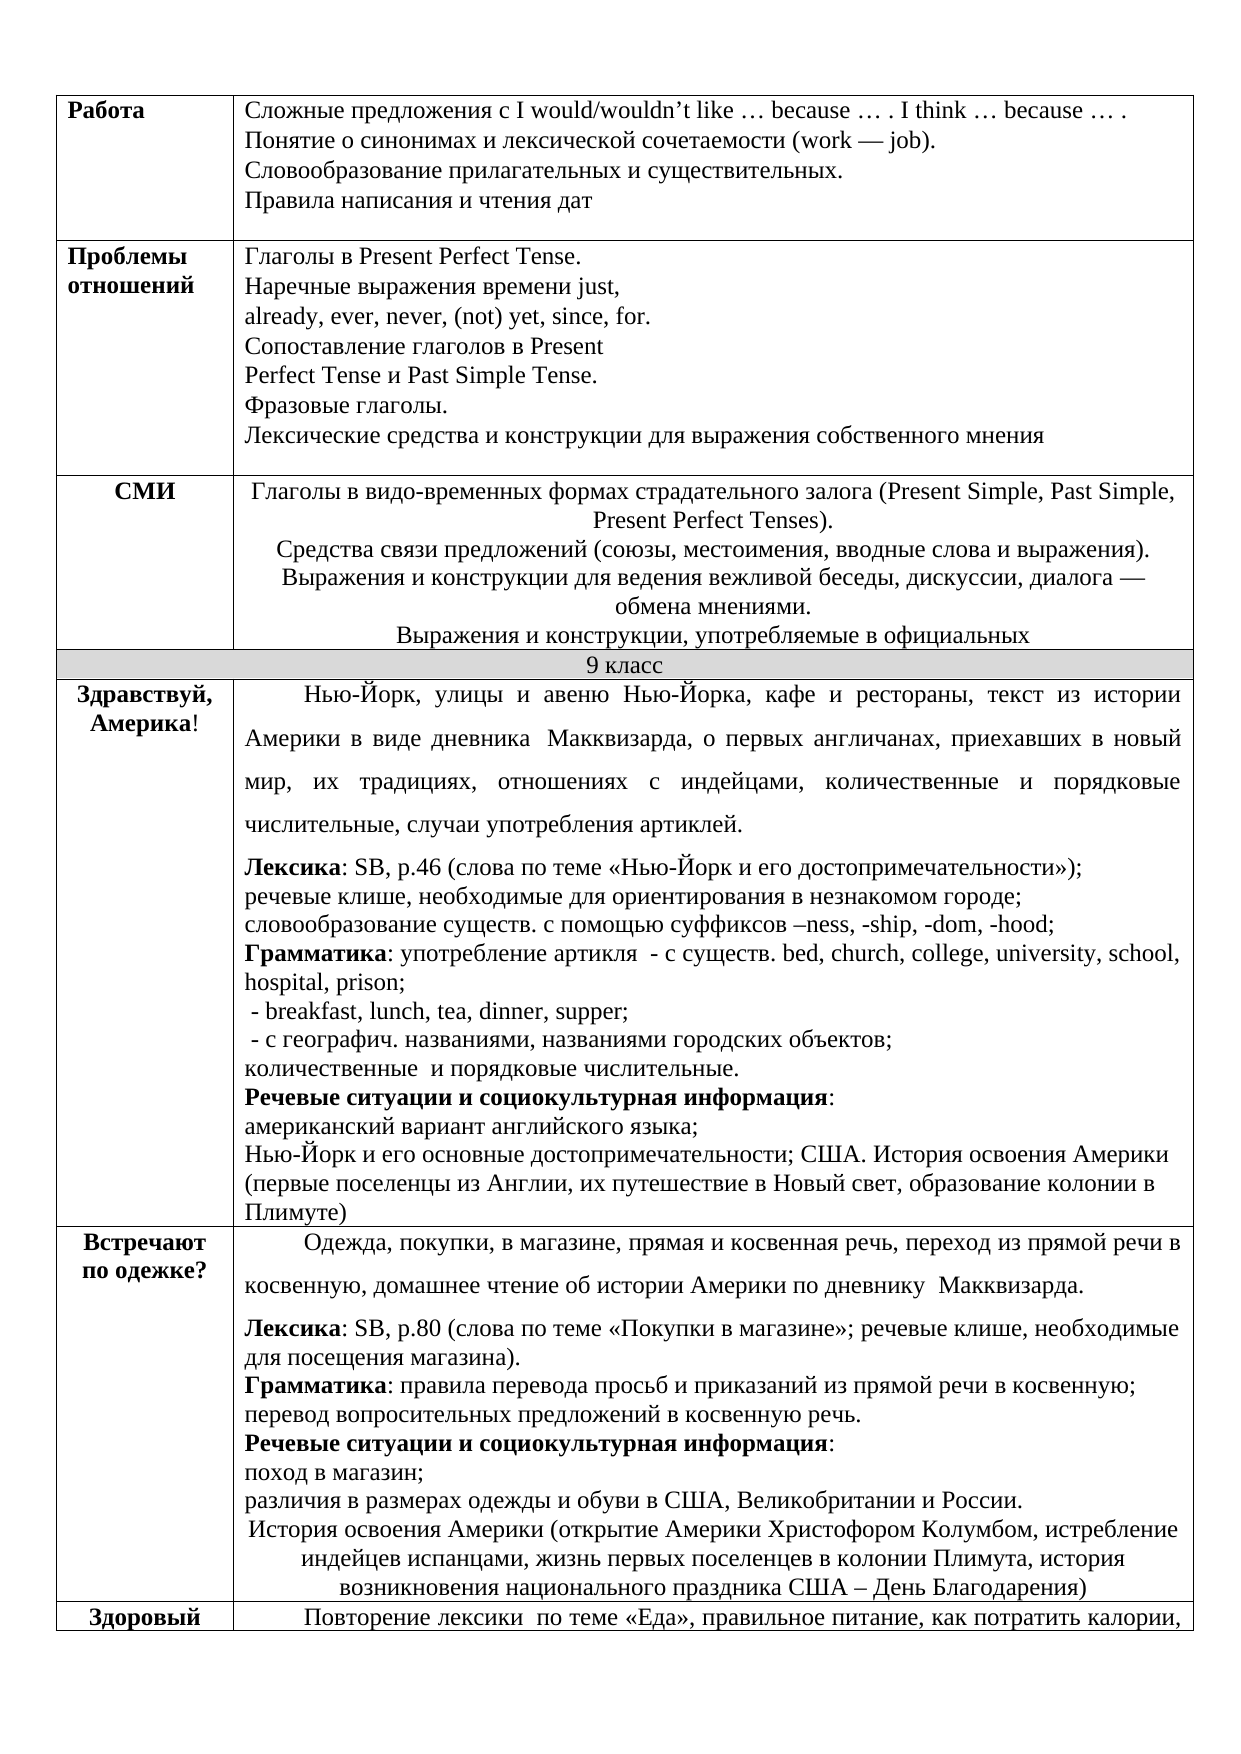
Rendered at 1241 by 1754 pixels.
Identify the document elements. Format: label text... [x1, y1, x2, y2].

table_cell Встречают по одежке? [57, 1227, 233, 1601]
table_cell Одежда, покупки, в магазине, прямая и косвенная речь, переход из прямой речи в косвенную, домашнее чтение об истории Америки по дневнику Макквизарда. Лексика: SB, p.80 (слова по теме «Покупки в магазине»; речевые клише, необходимые для посещения магазина). Грамматика: правила перевода просьб и приказаний из прямой речи в косвенную; перевод вопросительных предложений в косвенную речь. Речевые ситуации и социокультурная информация: поход в магазин; различия в размерах одежды и обуви в США, Великобритании и России. История освоения Америки (открытие Америки Христофором Колумбом, истребление индейцев испанцами, жизнь первых поселенцев в колонии Плимута, история возникновения национального праздника США – День Благодарения) [234, 1227, 1193, 1601]
table_cell 9 класс [57, 650, 1193, 678]
table_cell Здравствуй, Америка! [57, 680, 233, 1226]
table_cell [234, 96, 1193, 240]
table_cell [57, 1602, 233, 1630]
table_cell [234, 1602, 1193, 1630]
table_cell Нью-Йорк, улицы и авеню Нью-Йорка, кафе и рестораны, текст из истории Америки в виде дневника Макквизарда, о первых англичанах, приехавших в новый мир, их традициях, отношениях с индейцами, количественные и порядковые числительные, случаи употребления артиклей. Лексика: SB, p.46 (слова по теме «Нью-Йорк и его достопримечательности»); речевые клише, необходимые для ориентирования в незнакомом городе; словообразование существ. с помощью суффиксов –ness, -ship, -dom, -hood; Грамматика: употребление артикля - с существ. bed, church, college, university, school, hospital, prison; - breakfast, lunch, tea, dinner, supper; - с географич. названиями, названиями городских объектов; количественные и порядковые числительные. Речевые ситуации и социокультурная информация: американский вариант английского языка; Нью-Йорк и его основные достопримечательности; США. История освоения Америки (первые поселенцы из Англии, их путешествие в Новый свет, образование колонии в Плимуте) [234, 680, 1193, 1226]
table_cell Профессии. Работа [57, 96, 233, 240]
table_cell СМИ [57, 476, 233, 649]
table_cell Глаголы в видо-временных формах страдательного залога (Present Simple, Past Simple, Present Perfect Tenses). Средства связи предложений (союзы, местоимения, вводные слова и выражения). Выражения и конструкции для ведения вежливой беседы, дискуссии, диалога — обмена мнениями. Выражения и конструкции, употребляемые в официальных [234, 476, 1193, 649]
table_cell Глаголы в Present Perfect Tense. Наречные выражения времени just, already, ever, never, (not) yet, since, for. Сопоставление глаголов в Present Perfect Tense и Past Simple Tense. Фразовые глаголы. Лексические средства и конструкции для выражения собственного мнения [234, 241, 1193, 475]
table_cell Проблемы отношений [57, 241, 233, 475]
